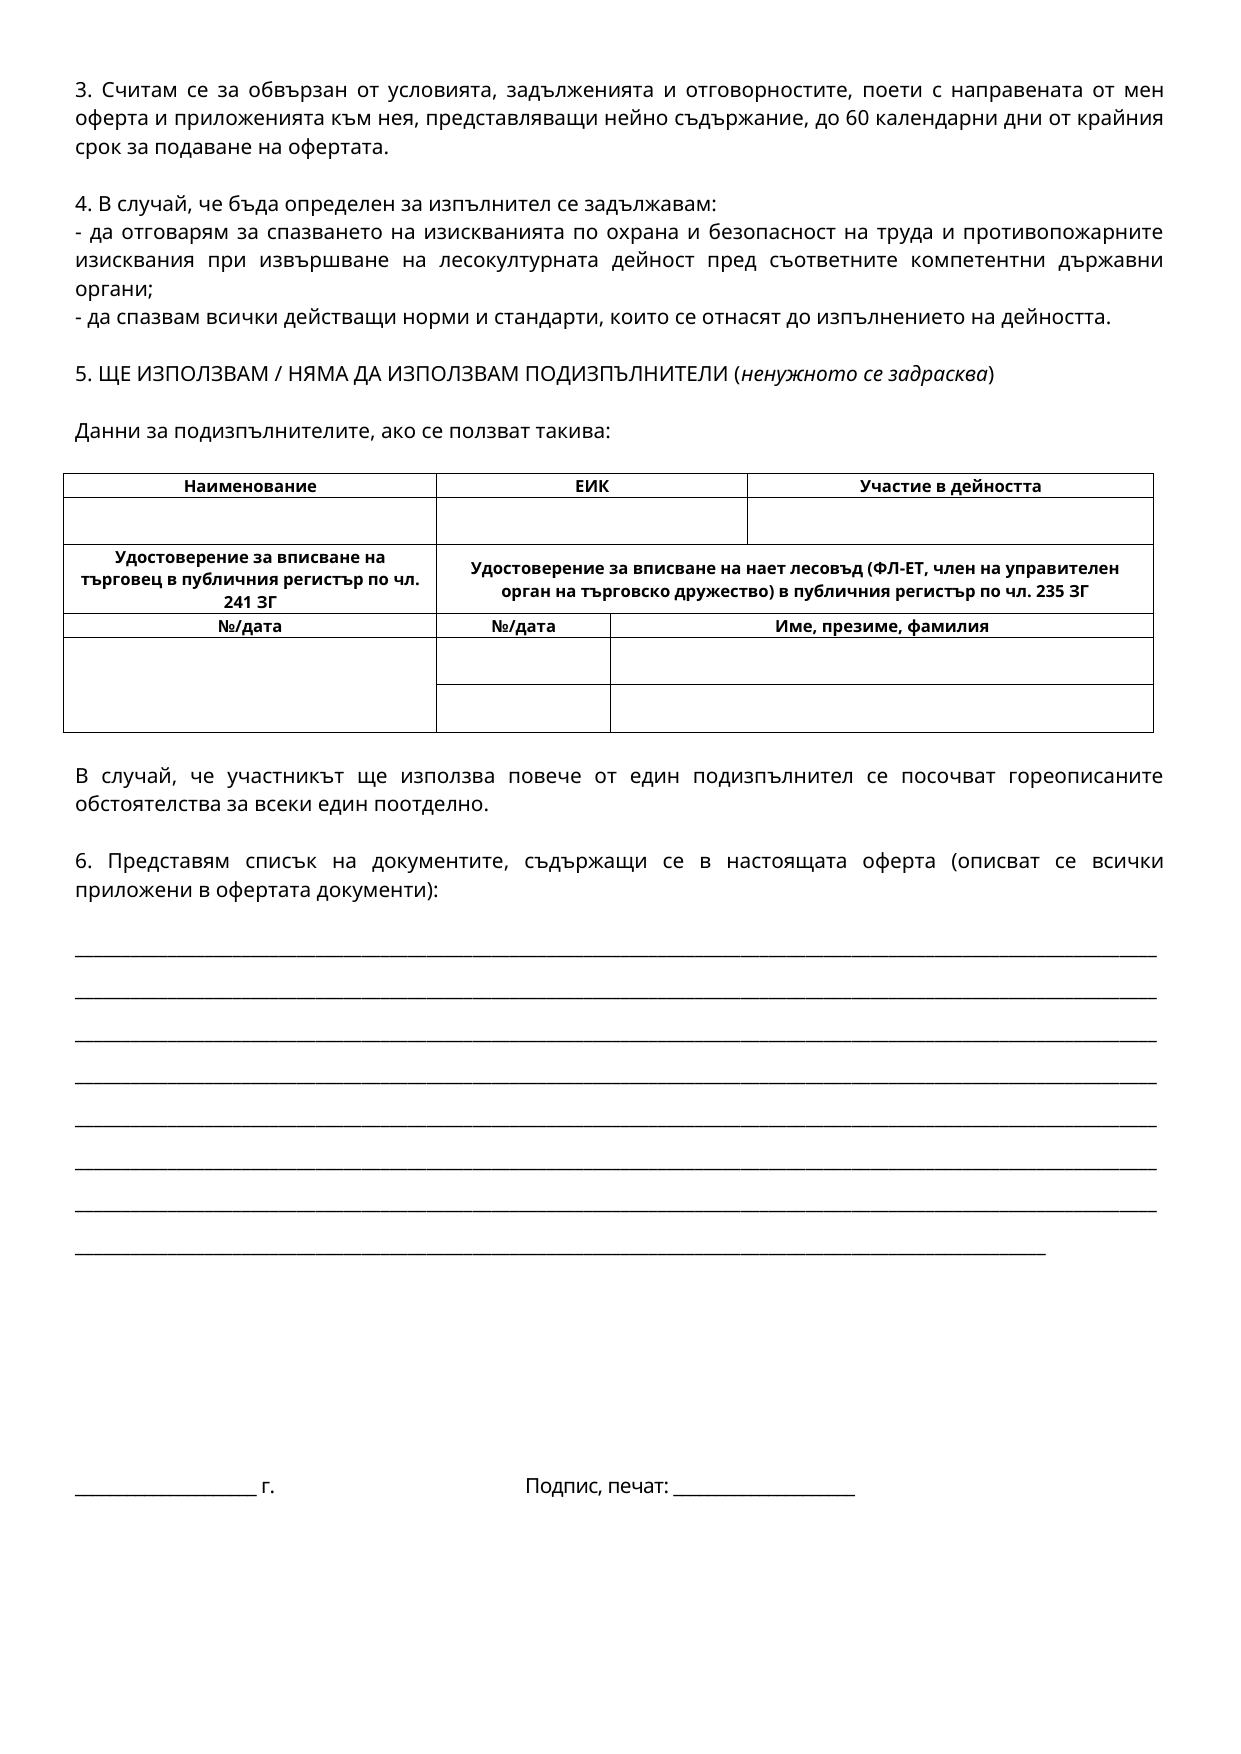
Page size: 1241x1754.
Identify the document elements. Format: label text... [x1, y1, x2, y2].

text 5. ЩЕ ИЗПОЛЗВАМ / НЯМА ДА ИЗПОЛЗВАМ ПОДИЗПЪЛНИТЕЛИ (ненужното се задрасква) [75, 359, 1165, 388]
table_cell №/дата [64, 614, 436, 637]
text - да отговарям за спазването на изискванията по охрана и безопасност на труда и противопожарните изисквания при извършване на лесокултурната дейност пред съответните компетентни държавни органи; [75, 217, 1165, 302]
table_header ЕИК [437, 474, 747, 497]
table_header Участие в дейността [748, 474, 1153, 497]
table_header Наименование [64, 474, 436, 497]
text ____________________________________________________________________________________________________________________________________________________________________________________________________________________________________________________________________________________________________________________________________________________________________________________________________________________________________________________________________________________________________________________________________________________________________________________________________________________________________________________________________________________________________________________________________________________________________________________________________________________________________________________________________________________________________________________________________________________________ [75, 932, 1162, 1258]
text - да спазвам всички действащи норми и стандарти, които се отнасят до изпълнението на дейността. [75, 302, 1165, 331]
table_cell Удостоверение за вписване на нает лесовъд (ФЛ-ЕТ, член на управителен орган на търговско дружество) в публичния регистър по чл. 235 ЗГ [437, 545, 1153, 613]
table_cell [437, 638, 610, 684]
text В случай, че участникът ще използва повече от един подизпълнител се посочват гореописаните обстоятелства за всеки един поотделно. [75, 761, 1165, 818]
text 6. Представям списък на документите, съдържащи се в настоящата оферта (описват се всички приложени в офертата документи): [75, 846, 1165, 903]
table_cell №/дата [437, 614, 610, 637]
table_cell Удостоверение за вписване на търговец в публичния регистър по чл. 241 ЗГ [64, 545, 436, 613]
table_cell [64, 638, 436, 732]
table_cell [611, 638, 1153, 684]
table_cell [64, 498, 436, 544]
table_cell Име, презиме, фамилия [611, 614, 1153, 637]
text 4. В случай, че бъда определен за изпълнител се задължавам: [75, 189, 1165, 217]
text Данни за подизпълнителите, ако се ползват такива: [75, 416, 1165, 445]
text 3. Считам се за обвързан от условията, задълженията и отговорностите, поети с направената от мен оферта и приложенията към нея, представляващи нейно съдържание, до 60 календарни дни от крайния срок за подаване на офертата. [75, 75, 1165, 160]
text _____________________ г. Подпис, печат: _____________________ [75, 1472, 1163, 1500]
table_cell [748, 498, 1153, 544]
table_cell [437, 685, 610, 732]
table_cell [611, 685, 1153, 732]
table_cell [437, 498, 747, 544]
